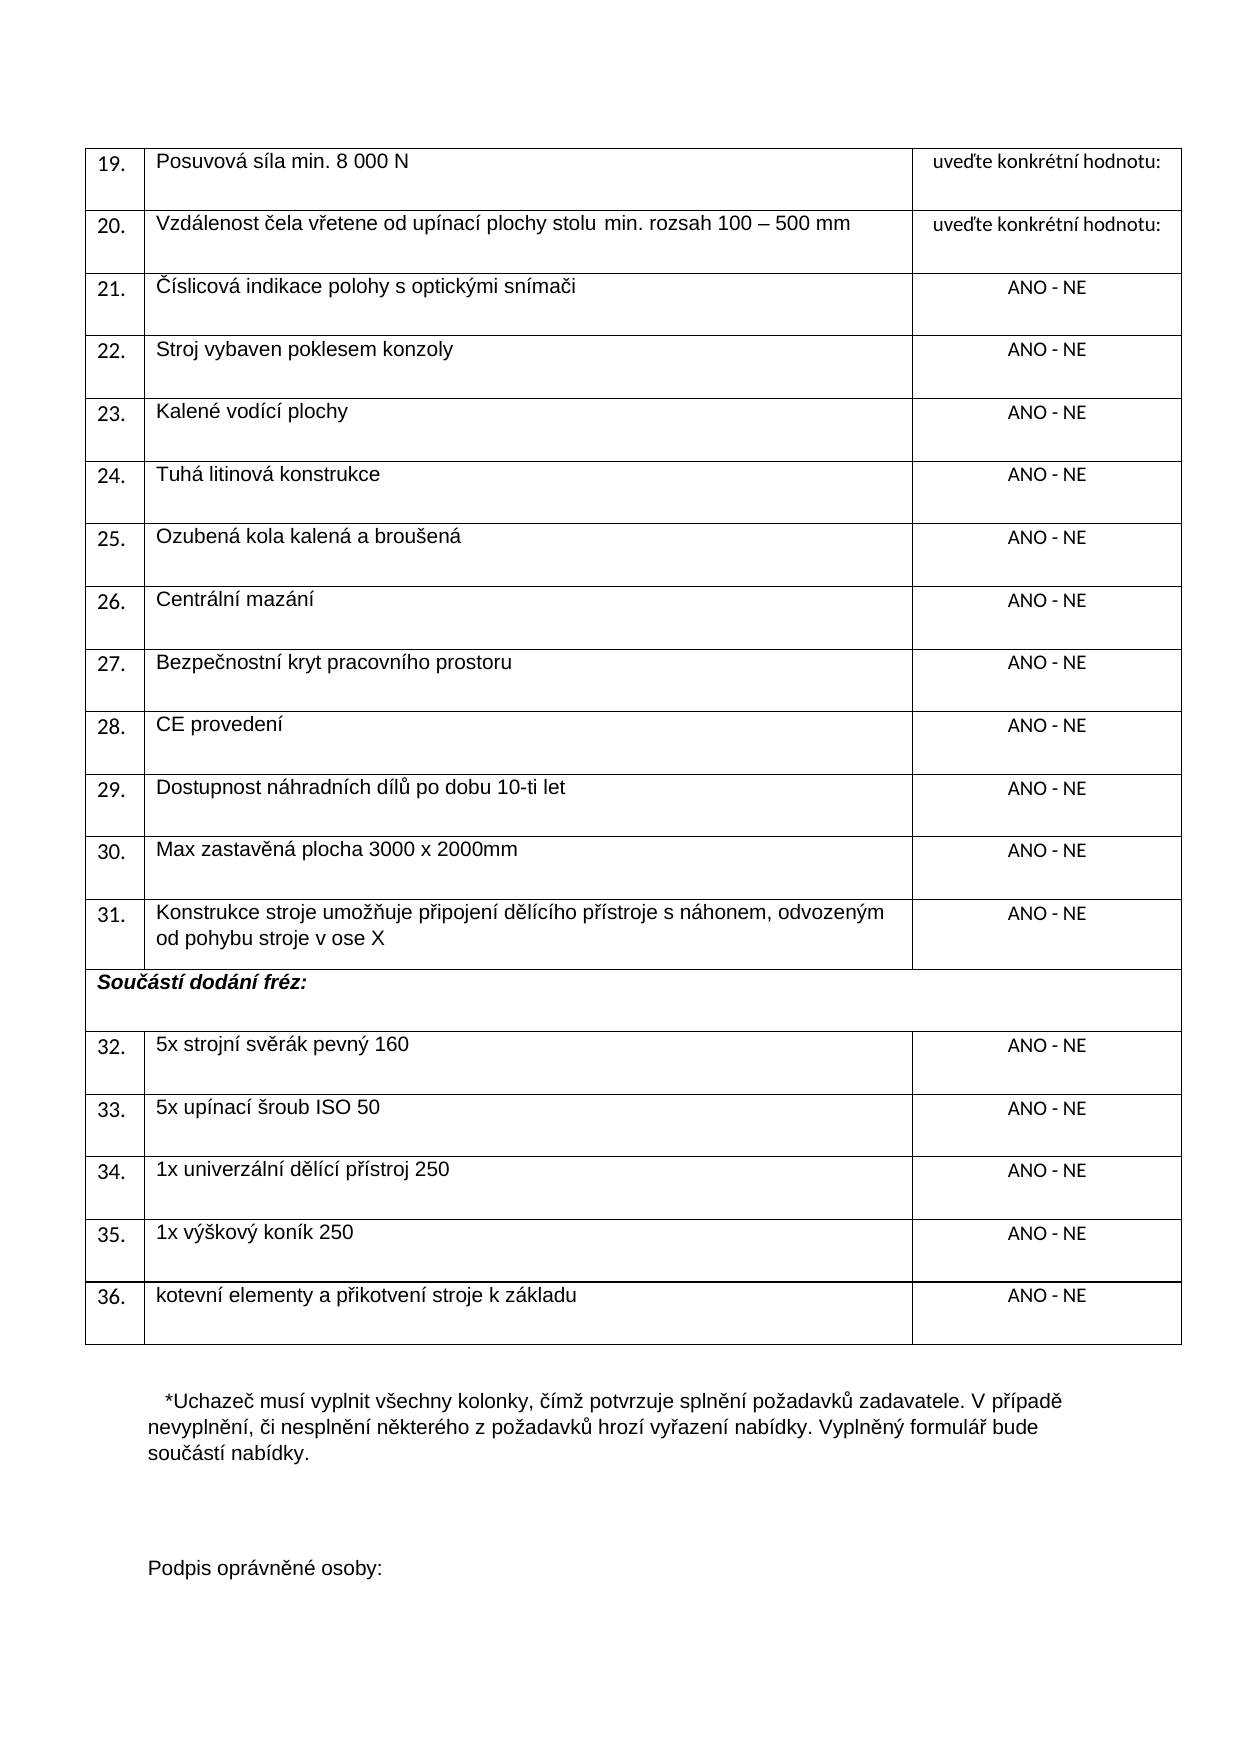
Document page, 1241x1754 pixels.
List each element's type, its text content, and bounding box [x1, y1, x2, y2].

table_cell 25. [86, 524, 144, 586]
table_cell kotevní elementy a přikotvení stroje k základu [145, 1283, 912, 1344]
table_cell 34. [86, 1157, 144, 1219]
table_cell ANO - NE [913, 775, 1181, 836]
table_cell 35. [86, 1220, 144, 1281]
table_cell 29. [86, 775, 144, 836]
table_cell 23. [86, 399, 144, 461]
table_cell 5x upínací šroub ISO 50 [145, 1095, 912, 1156]
table_cell 26. [86, 587, 144, 648]
table_cell Posuvová síla min. 8 000 N [145, 149, 912, 210]
table_cell Kalené vodící plochy [145, 399, 912, 461]
table_cell Vzdálenost čela vřetene od upínací plochy stolu min. rozsah 100 – 500 mm [145, 211, 912, 273]
table_cell ANO - NE [913, 1283, 1181, 1344]
table_cell 36. [86, 1283, 144, 1344]
table_cell 20. [86, 211, 144, 273]
table_cell 32. [86, 1032, 144, 1094]
table_cell CE provedení [145, 712, 912, 774]
table_cell 28. [86, 712, 144, 774]
table_cell ANO - NE [913, 1220, 1181, 1281]
table_cell 31. [86, 900, 144, 968]
table_cell Dostupnost náhradních dílů po dobu 10-ti let [145, 775, 912, 836]
table_cell Ozubená kola kalená a broušená [145, 524, 912, 586]
table_cell 21. [86, 274, 144, 335]
table_cell ANO - NE [913, 399, 1181, 461]
table_cell ANO - NE [913, 712, 1181, 774]
table_cell Číslicová indikace polohy s optickými snímači [145, 274, 912, 335]
table_cell Max zastavěná plocha 3000 x 2000mm [145, 837, 912, 899]
table_cell 1x univerzální dělící přístroj 250 [145, 1157, 912, 1219]
table_cell ANO - NE [913, 274, 1181, 335]
table_cell Tuhá litinová konstrukce [145, 462, 912, 523]
table_cell 1x výškový koník 250 [145, 1220, 912, 1281]
table_cell ANO - NE [913, 650, 1181, 711]
table_cell ANO - NE [913, 1157, 1181, 1219]
table_cell 5x strojní svěrák pevný 160 [145, 1032, 912, 1094]
table_cell ANO - NE [913, 462, 1181, 523]
table_cell 30. [86, 837, 144, 899]
table_cell ANO - NE [913, 524, 1181, 586]
table_cell 22. [86, 336, 144, 398]
table_cell ANO - NE [913, 837, 1181, 899]
table_cell 19. [86, 149, 144, 210]
table_cell 27. [86, 650, 144, 711]
table_cell ANO - NE [913, 900, 1181, 968]
table_cell Konstrukce stroje umožňuje připojení dělícího přístroje s náhonem, odvozeným od pohybu stroje v ose X [145, 900, 912, 968]
table_cell Bezpečnostní kryt pracovního prostoru [145, 650, 912, 711]
table_cell 33. [86, 1095, 144, 1156]
table_cell Součástí dodání fréz: [86, 970, 1181, 1031]
table_cell Stroj vybaven poklesem konzoly [145, 336, 912, 398]
table_cell ANO - NE [913, 1095, 1181, 1156]
table_cell ANO - NE [913, 1032, 1181, 1094]
table_cell uveďte konkrétní hodnotu: [913, 211, 1181, 273]
text *Uchazeč musí vyplnit všechny kolonky, čímž potvrzuje splnění požadavků zadavatele. V případě nevyplnění, či nesplnění některého z požadavků hrozí vyřazení nabídky. Vyplněný formulář bude součástí nabídky. [148, 1389, 1093, 1465]
table_cell 24. [86, 462, 144, 523]
text Podpis oprávněné osoby: [148, 1556, 1093, 1580]
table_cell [913, 149, 1181, 210]
table_cell Centrální mazání [145, 587, 912, 648]
table_cell ANO - NE [913, 587, 1181, 648]
table_cell ANO - NE [913, 336, 1181, 398]
